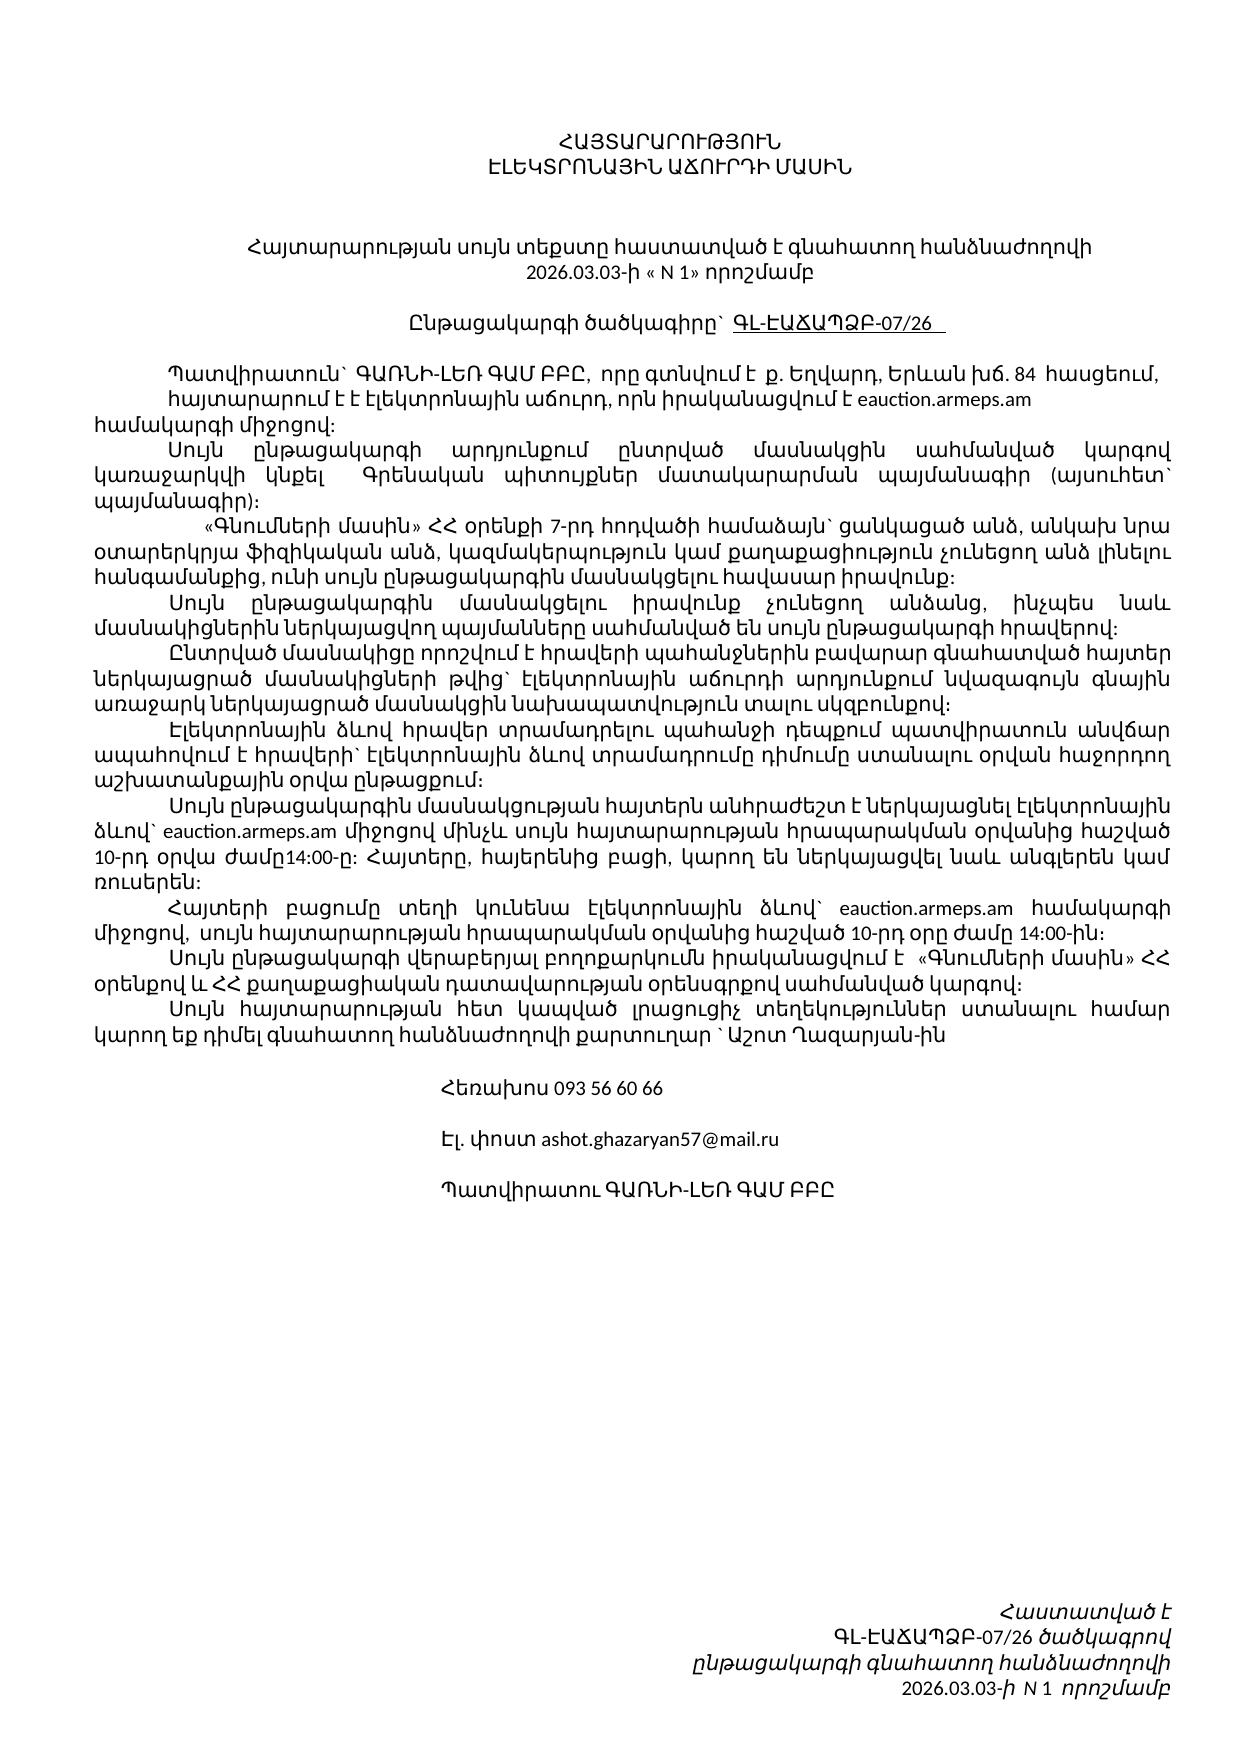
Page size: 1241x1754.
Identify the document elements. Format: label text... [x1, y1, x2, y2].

text ընթացակարգի գնահատող հանձնաժողովի [94, 1650, 1171, 1675]
text Էլեկտրոնային ձևով հրավեր տրամադրելու պահանջի դեպքում պատվիրատուն անվճար ապահովում է հրավերի` էլեկտրոնային ձևով տրամադրումը դիմումը ստանալու օրվան հաջորդող աշխատանքային օրվա ընթացքում։ [94, 717, 1171, 793]
text 2026.03.03 -ի « N 1» որոշմամբ [94, 259, 1171, 285]
text Սույն ընթացակարգի արդյունքում ընտրված մասնակցին սահմանված կարգով կառաջարկվի կնքել Գրենական պիտույքներ մատակարարման պայմանագիր (այսուհետ` պայմանագիր)։ [94, 437, 1171, 513]
text Պատվիրատուն` ԳԱՌՆԻ-ԼԵՌ ԳԱՄ ԲԲԸ, որը գտնվում է ք. Եղվարդ, Երևան խճ. 84 հասցեում, [94, 361, 1171, 386]
text Հեռախոս 093 56 60 66 [94, 1076, 1171, 1101]
text 2026.03.03 -ի N 1 որոշմամբ [94, 1675, 1171, 1701]
text Ընտրված մասնակիցը որոշվում է հրավերի պահանջներին բավարար գնահատված հայտեր ներկայացրած մասնակիցների թվից` էլեկտրոնային աճուրդի արդյունքում նվազագույն գնային առաջարկ ներկայացրած մասնակցին նախապատվություն տալու սկզբունքով։ [94, 641, 1171, 717]
text հայտարարում է է էլեկտրոնային աճուրդ, որն իրականացվում է eauction.armeps.am համակարգի միջոցով: [94, 386, 1171, 437]
text Սույն ընթացակարգին մասնակցության հայտերն անհրաժեշտ է ներկայացնել էլեկտրոնային ձևով` eauction.armeps.am միջոցով մինչև սույն հայտարարության հրապարակման օրվանից հաշված 10-րդ օրվա ժամը14:00-ը: Հայտերը, հայերենից բացի, կարող են ներկայացվել նաև անգլերեն կամ ռուսերեն: [94, 793, 1171, 895]
text ՀԱՅՏԱՐԱՐՈՒԹՅՈՒՆ [94, 129, 1171, 154]
text Սույն ընթացակարգին մասնակցելու իրավունք չունեցող անձանց, ինչպես նաև մասնակիցներին ներկայացվող պայմանները սահմանված են սույն ընթացակարգի հրավերով: [94, 590, 1171, 641]
text Հայտերի բացումը տեղի կունենա էլեկտրոնային ձևով` eauction.armeps.am համակարգի միջոցով, սույն հայտարարության հրապարակման օրվանից հաշված 10-րդ օրը ժամը 14:00-ին։ [94, 895, 1171, 946]
text Սույն հայտարարության հետ կապված լրացուցիչ տեղեկություններ ստանալու համար կարող եք դիմել գնահատող հանձնաժողովի քարտուղար ` Աշոտ Ղազարյան-ին [94, 996, 1171, 1047]
text Պատվիրատու ԳԱՌՆԻ-ԼԵՌ ԳԱՄ ԲԲԸ [94, 1177, 1171, 1203]
text Էլ. փոստ ashot.ghazaryan57@mail.ru [94, 1126, 1171, 1152]
text Հաստատված է [94, 1599, 1171, 1624]
text ԷԼԵԿՏՐՈՆԱՅԻՆ ԱՃՈՒՐԴԻ ՄԱՍԻՆ [94, 154, 1171, 180]
text Ընթացակարգի ծածկագիրը` ԳԼ-ԷԱՃԱՊՁԲ-07/26 [94, 310, 1171, 336]
text «Գնումների մասին» ՀՀ օրենքի 7-րդ հոդվածի համաձայն` ցանկացած անձ, անկախ նրա օտարերկրյա ֆիզիկական անձ, կազմակերպություն կամ քաղաքացիություն չունեցող անձ լինելու հանգամանքից, ունի սույն ընթացակարգին մասնակցելու հավասար իրավունք: [94, 513, 1171, 590]
text ԳԼ-ԷԱՃԱՊՁԲ-07/26 ծածկագրով [94, 1624, 1171, 1650]
text Սույն ընթացակարգի վերաբերյալ բողոքարկումն իրականացվում է «Գնումների մասին» ՀՀ օրենքով և ՀՀ քաղաքացիական դատավարության օրենսգրքով սահմանված կարգով։ [94, 946, 1171, 996]
text Հայտարարության սույն տեքստը հաստատված է գնահատող հանձնաժողովի [94, 234, 1171, 259]
